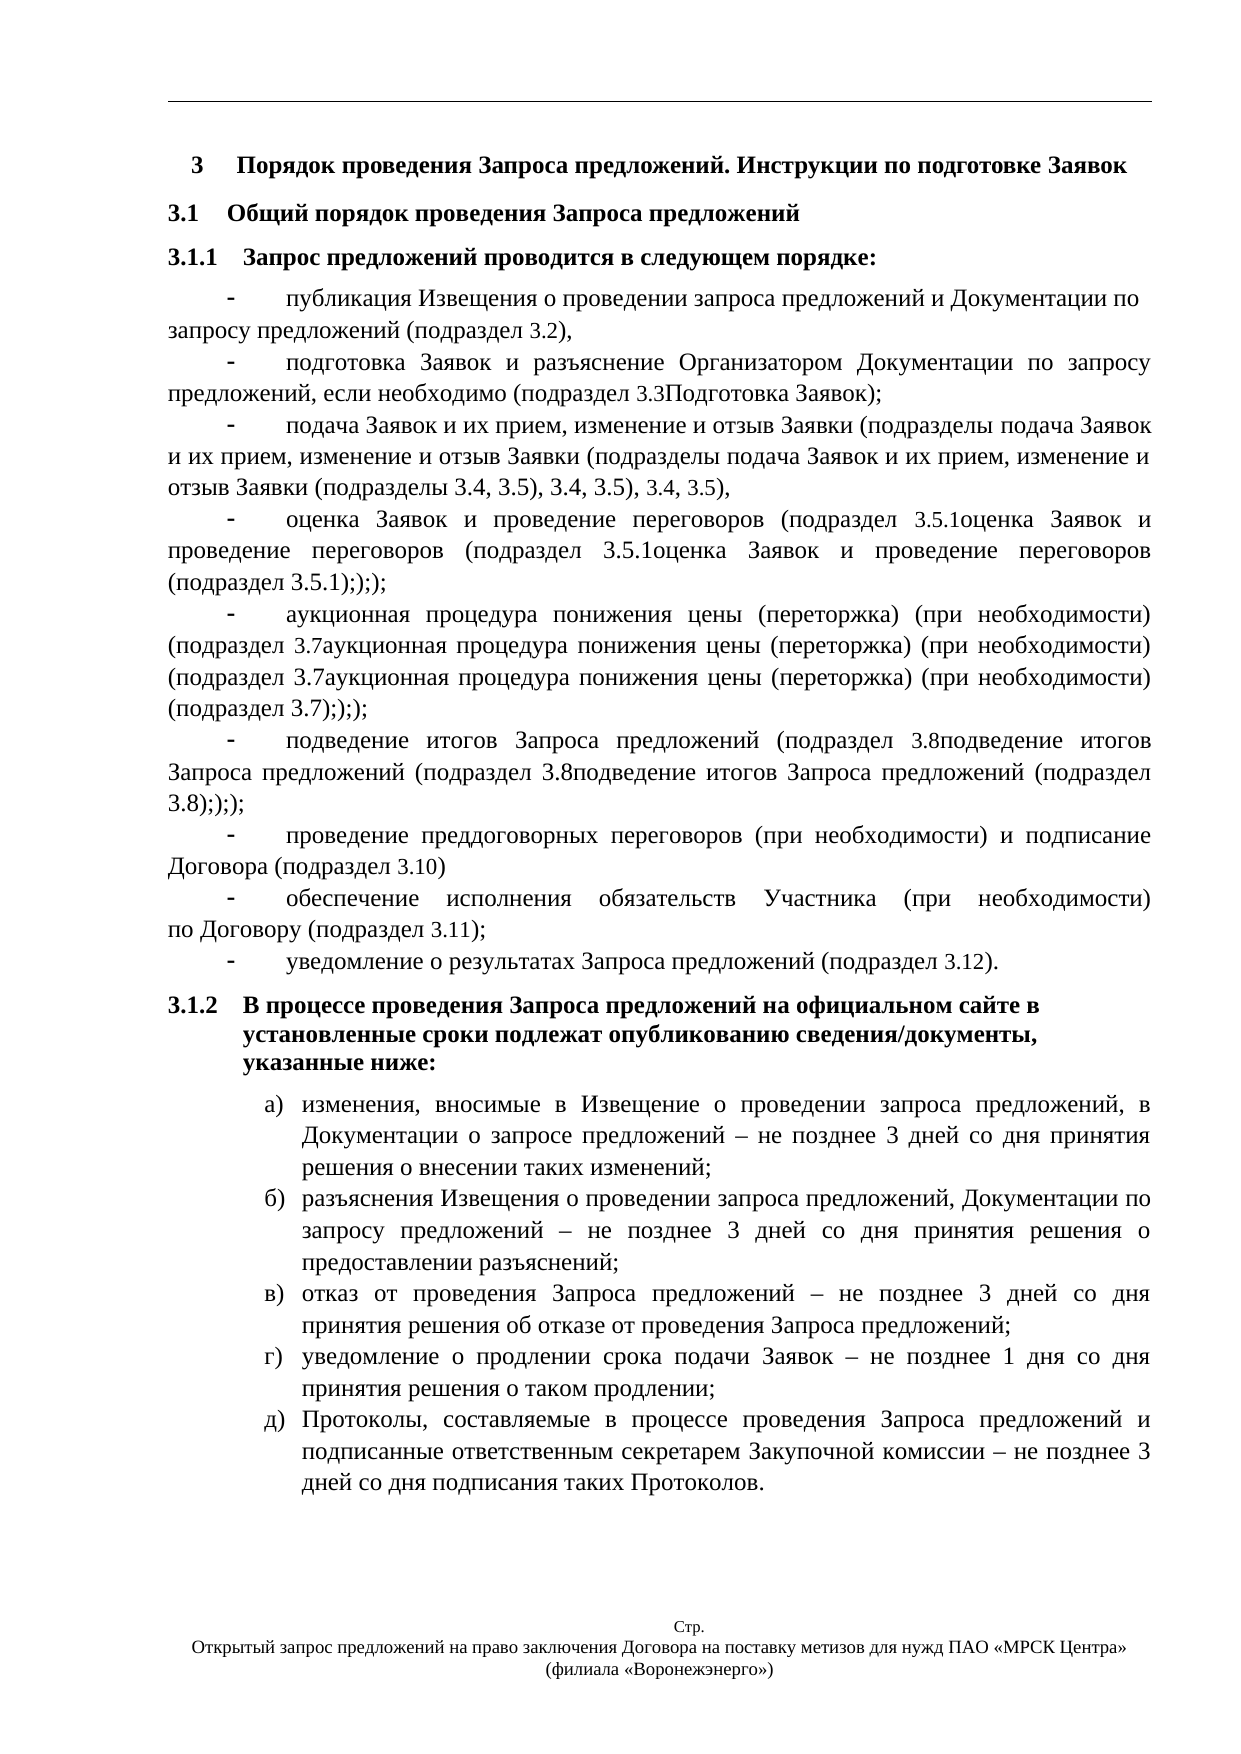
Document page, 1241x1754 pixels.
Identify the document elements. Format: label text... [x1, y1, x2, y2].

list аукционная процедура понижения цены (переторжка) (при необходимости) (подраздел 3.7); [168, 599, 1152, 722]
list подача Заявок и их прием, изменение и отзыв Заявки (подразделы 3.4, 3.5), [168, 410, 1152, 501]
list обеспечение исполнения обязательств Участника (при необходимости) по Договору (подраздел 3.11); [168, 883, 1152, 943]
subtitle Порядок проведения Запроса предложений. Инструкции по подготовке Заявок [166, 150, 1152, 179]
list разъяснения Извещения о проведении запроса предложений, Документации по запросу предложений – не позднее 3 дней со дня принятия решения о предоставлении разъяснений; [264, 1183, 1152, 1275]
list подведение итогов Запроса предложений (подраздел 3.8); [168, 725, 1152, 817]
list проведение преддоговорных переговоров (при необходимости) и подписание Договора (подраздел 3.10) [168, 820, 1152, 880]
subtitle Запрос предложений проводится в следующем порядке: [168, 242, 1152, 271]
subtitle Общий порядок проведения Запроса предложений [168, 198, 1152, 227]
subtitle В процессе проведения Запроса предложений на официальном сайте в установленные сроки подлежат опубликованию сведения/документы, указанные ниже: [168, 990, 1152, 1076]
list уведомление о продлении срока подачи Заявок – не позднее 1 дня со дня принятия решения о таком продлении; [264, 1341, 1152, 1402]
list уведомление о результатах Запроса предложений (подраздел 3.12). [168, 946, 1152, 975]
list изменения, вносимые в Извещение о проведении запроса предложений, в Документации о запросе предложений – не позднее 3 дней со дня принятия решения о внесении таких изменений; [264, 1089, 1152, 1181]
list подготовка Заявок и разъяснение Организатором Документации по запросу предложений, если необходимо (подраздел 3.3); [168, 347, 1152, 407]
list отказ от проведения Запроса предложений – не позднее 3 дней со дня принятия решения об отказе от проведения Запроса предложений; [264, 1278, 1152, 1338]
list Протоколы, составляемые в процессе проведения Запроса предложений и подписанные ответственным секретарем Закупочной комиссии – не позднее 3 дней со дня подписания таких Протоколов. [264, 1404, 1152, 1496]
list публикация Извещения о проведении запроса предложений и Документации по запросу предложений (подраздел 3.2), [168, 283, 1152, 344]
list оценка Заявок и проведение переговоров (подраздел 3.5.1); [168, 504, 1152, 596]
